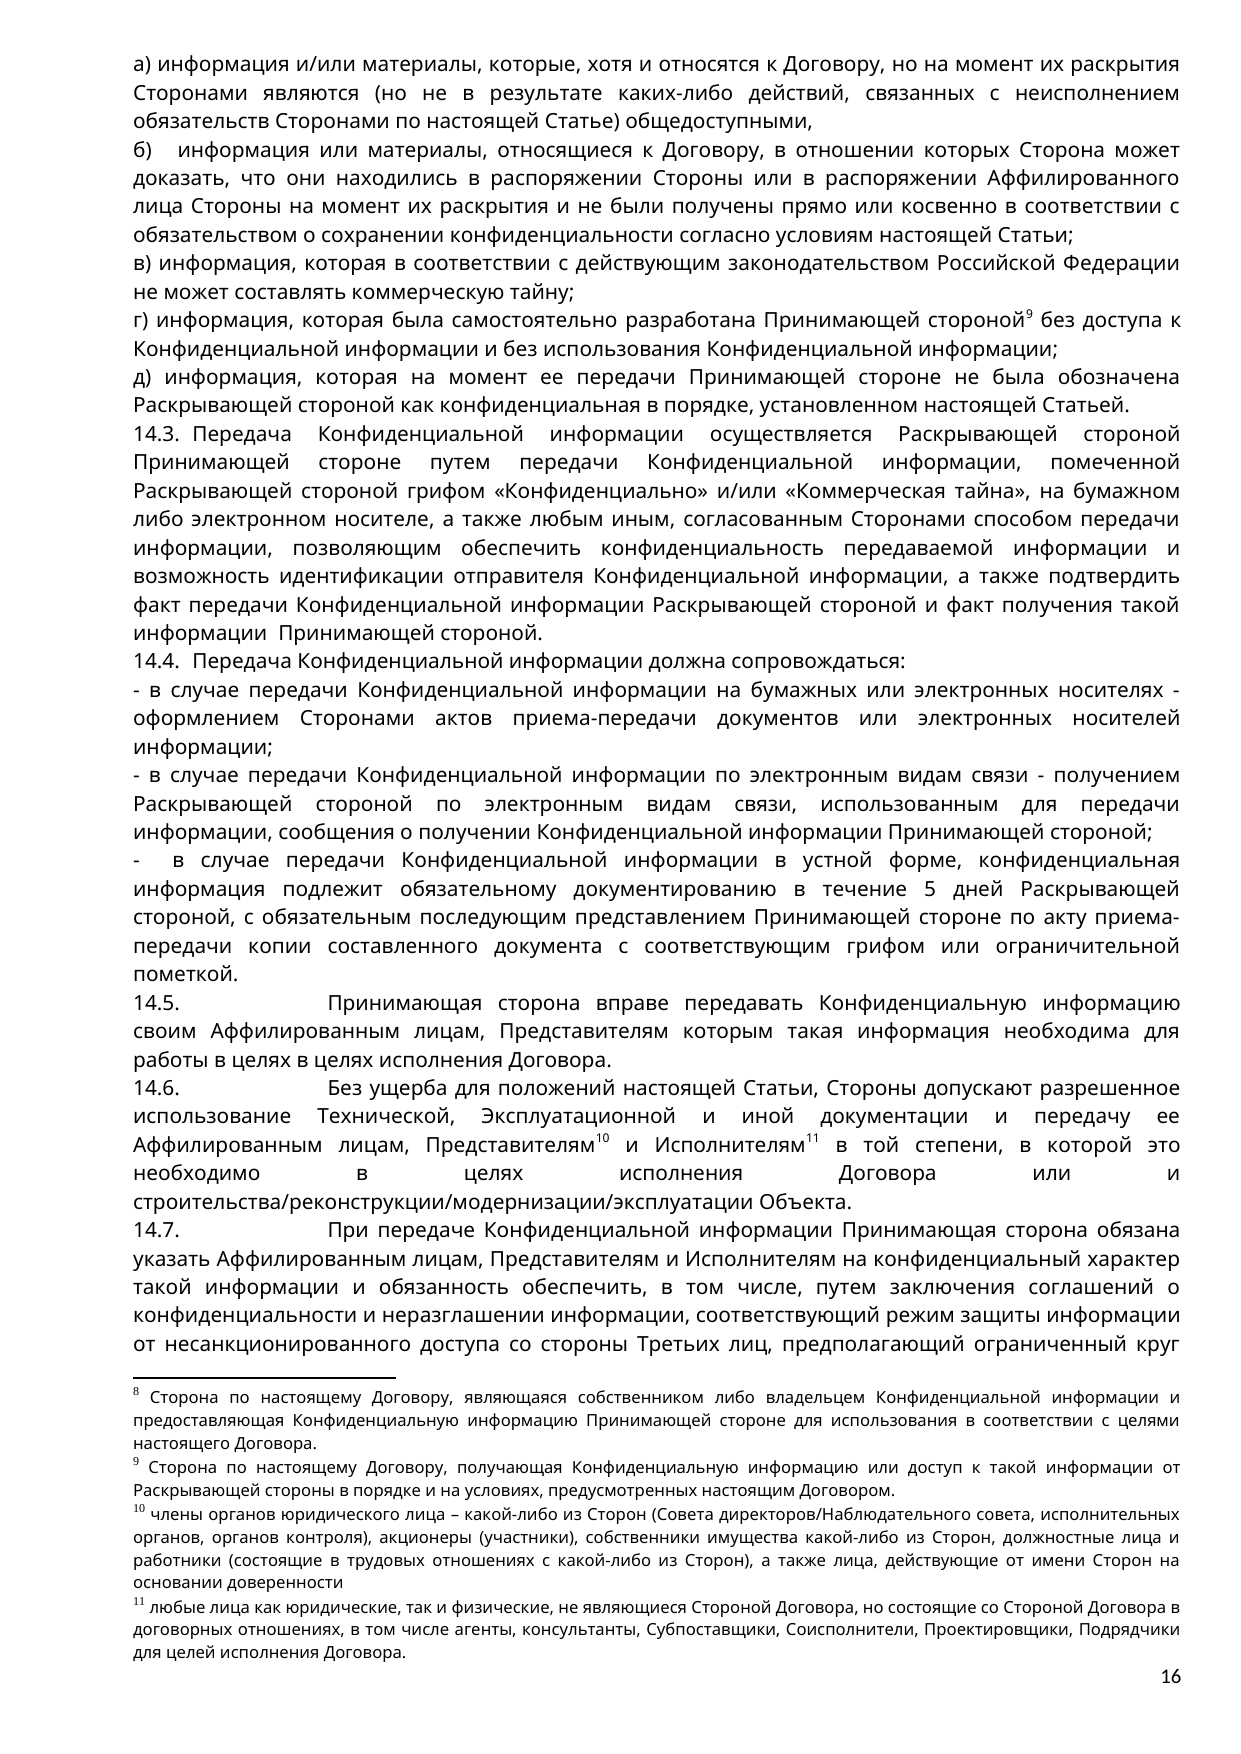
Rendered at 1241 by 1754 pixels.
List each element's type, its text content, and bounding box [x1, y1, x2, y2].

text а) информация и/или материалы, которые, хотя и относятся к Договору, но на момент их раскрытия Сторонами являются (но не в результате каких-либо действий, связанных с неисполнением обязательств Сторонами по настоящей Статье) общедоступными, [133, 49, 1181, 135]
list Без ущерба для положений настоящей Статьи, Стороны допускают разрешенное использование Технической, Эксплуатационной и иной документации и передачу ее Аффилированным лицам, Представителям и Исполнителям в той степени, в которой это необходимо в целях исполнения Договора или и строительства/реконструкции/модернизации/эксплуатации Объекта. [133, 1073, 1181, 1215]
list Передача Конфиденциальной информации осуществляется Раскрывающей стороной Принимающей стороне путем передачи Конфиденциальной информации, помеченной Раскрывающей стороной грифом «Конфиденциально» и/или «Коммерческая тайна», на бумажном либо электронном носителе, а также любым иным, согласованным Сторонами способом передачи информации, позволяющим обеспечить конфиденциальность передаваемой информации и возможность идентификации отправителя Конфиденциальной информации, а также подтвердить факт передачи Конфиденциальной информации Раскрывающей стороной и факт получения такой информации Принимающей стороной. [133, 419, 1181, 647]
text г) информация, которая была самостоятельно разработана Принимающей стороной без доступа к Конфиденциальной информации и без использования Конфиденциальной информации; [133, 305, 1181, 362]
text д) информация, которая на момент ее передачи Принимающей стороне не была обозначена Раскрывающей стороной как конфиденциальная в порядке, установленном настоящей Статьей. [133, 362, 1181, 419]
text - в случае передачи Конфиденциальной информации на бумажных или электронных носителях - оформлением Сторонами актов приема-передачи документов или электронных носителей информации; [133, 675, 1181, 760]
text в) информация, которая в соответствии с действующим законодательством Российской Федерации не может составлять коммерческую тайну; [133, 248, 1181, 305]
list Передача Конфиденциальной информации должна сопровождаться: [133, 647, 1181, 675]
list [133, 1215, 1181, 1357]
text б) информация или материалы, относящиеся к Договору, в отношении которых Сторона может доказать, что они находились в распоряжении Стороны или в распоряжении Аффилированного лица Стороны на момент их раскрытия и не были получены прямо или косвенно в соответствии с обязательством о сохранении конфиденциальности согласно условиям настоящей Статьи; [133, 135, 1181, 248]
text - в случае передачи Конфиденциальной информации в устной форме, конфиденциальная информация подлежит обязательному документированию в течение 5 дней Раскрывающей стороной, с обязательным последующим представлением Принимающей стороне по акту приема-передачи копии составленного документа с соответствующим грифом или ограничительной пометкой. [133, 846, 1181, 988]
list Принимающая сторона вправе передавать Конфиденциальную информацию своим Аффилированным лицам, Представителям которым такая информация необходима для работы в целях в целях исполнения Договора. [133, 988, 1181, 1073]
text - в случае передачи Конфиденциальной информации по электронным видам связи - получением Раскрывающей стороной по электронным видам связи, использованным для передачи информации, сообщения о получении Конфиденциальной информации Принимающей стороной; [133, 760, 1181, 846]
